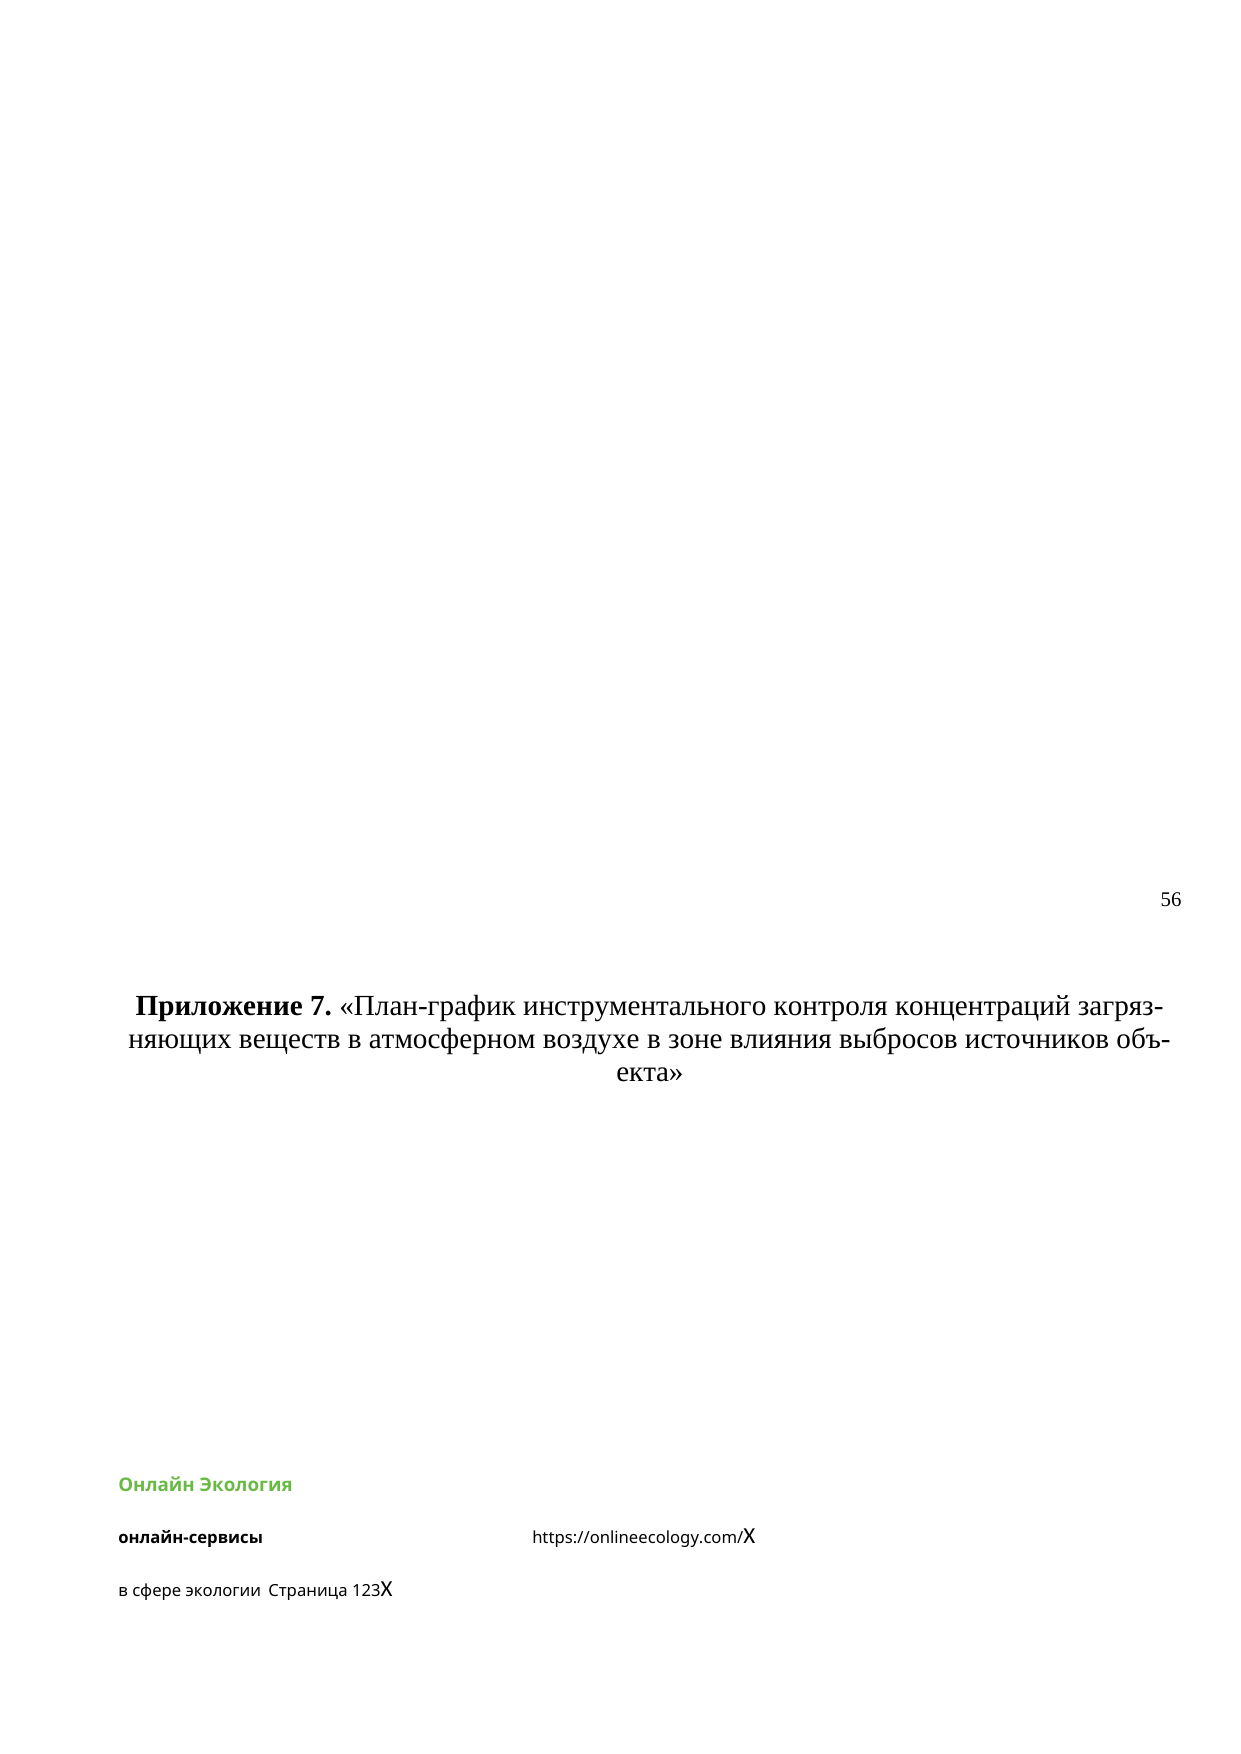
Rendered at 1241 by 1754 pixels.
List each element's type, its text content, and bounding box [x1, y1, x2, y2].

text Приложение 7. «План-график инструментального контроля концентраций загряз-няющих веществ в атмосферном воздухе в зоне влияния выбросов источников объ-екта» [118, 989, 1181, 1087]
text 56 [118, 887, 1181, 911]
